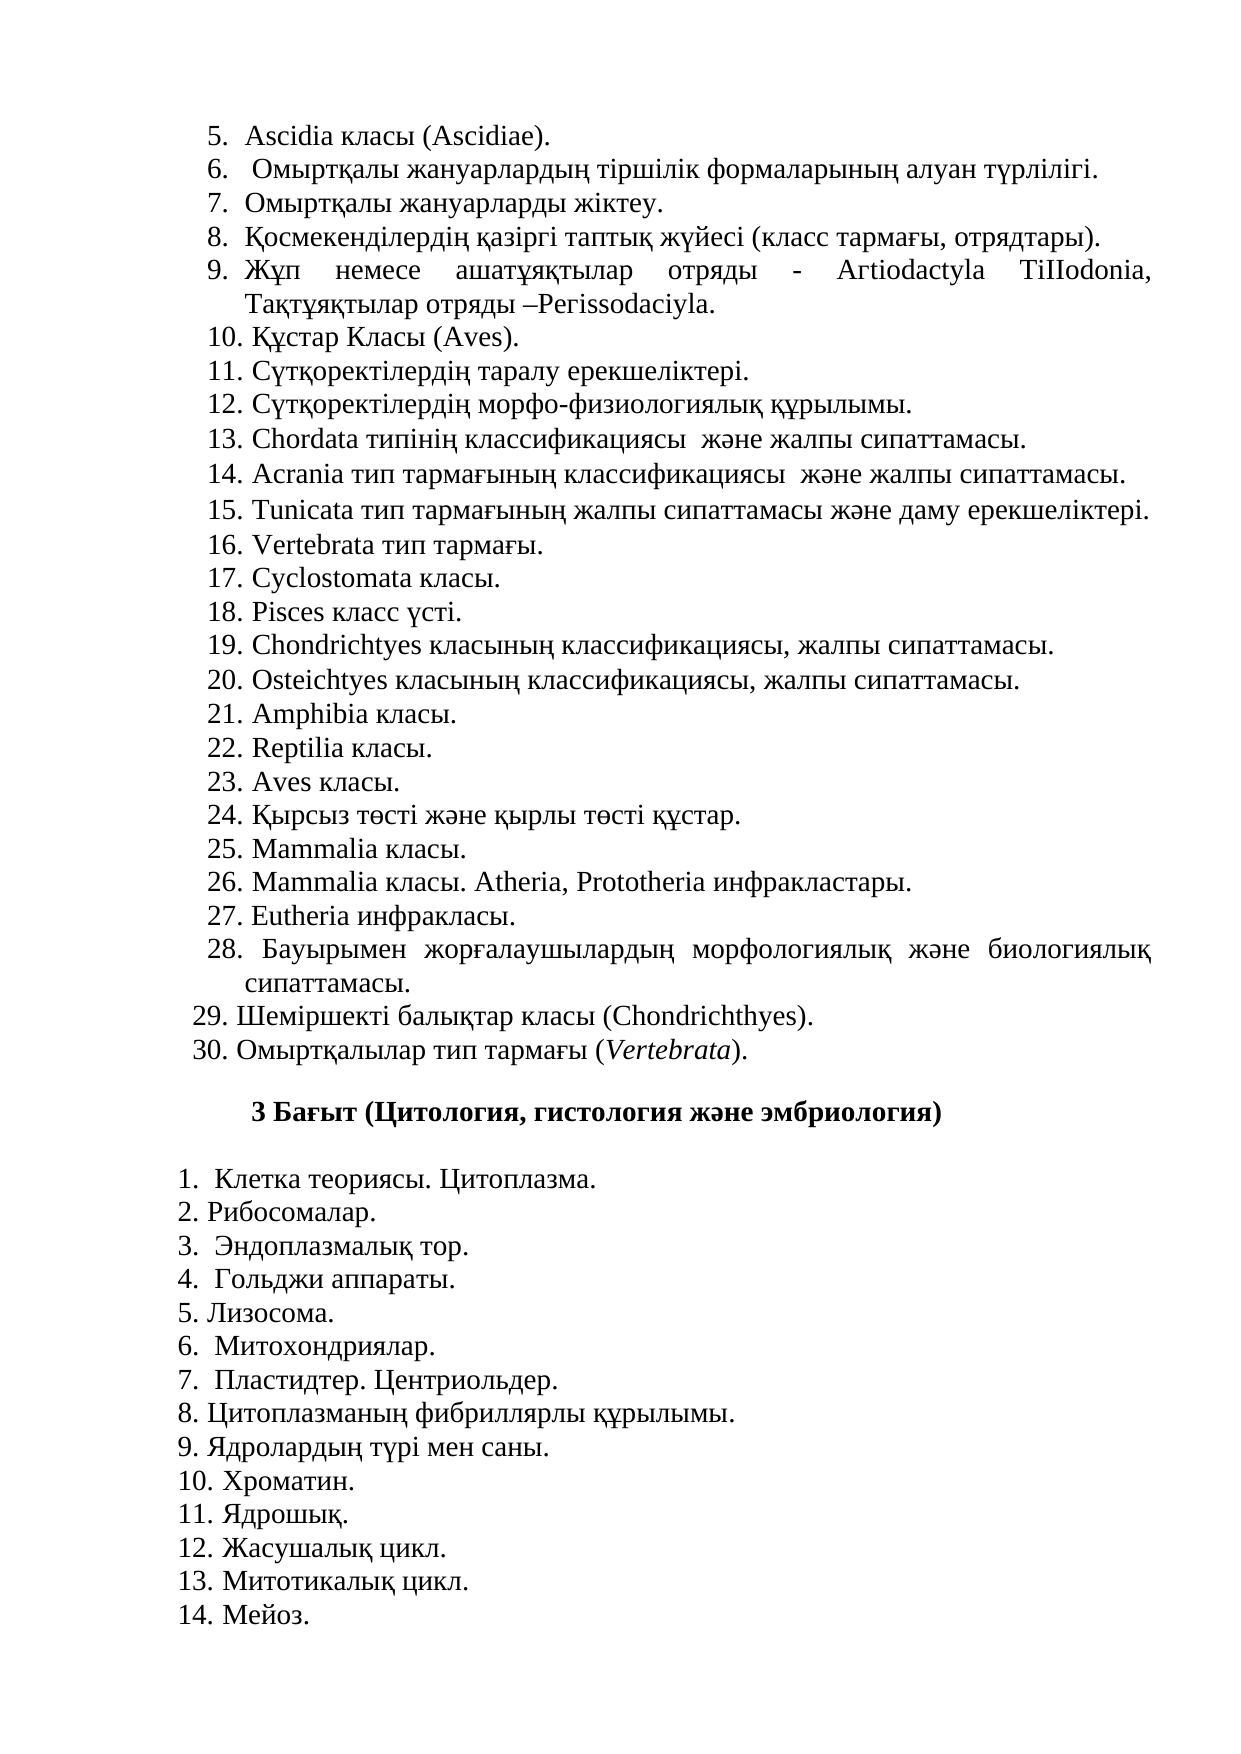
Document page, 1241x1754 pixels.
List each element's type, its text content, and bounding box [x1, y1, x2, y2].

list Хроматин. [177, 1463, 1152, 1496]
list Мейоз. [177, 1597, 1152, 1630]
list Қосмекенділердің қазіргі таптық жүйесі (класс тармағы, отрядтары). [207, 219, 1152, 252]
list Amphibia класы. [207, 697, 1152, 730]
list Шеміршекті балықтар класы (Chondrichthyes). [192, 998, 1152, 1032]
list Сүтқоректілердің таралу ерекшеліктері. [207, 353, 1152, 386]
list Mammalia класы. [207, 831, 1152, 864]
list Омыртқалылар тип тармағы (Vertebrata). [192, 1032, 1152, 1066]
list Цитоплазманың фибриллярлы құрылымы. [177, 1396, 1152, 1429]
list Tunicata тип тармағының жалпы сипаттамасы және даму ерекшеліктері. [207, 491, 1152, 527]
list Ascidia класы (Ascidiae). [207, 118, 1152, 152]
list Лизосома. [177, 1295, 1152, 1328]
list Eutheria инфракласы. [207, 898, 1152, 931]
list Омыртқалы жануарлардың тіршілік формаларының алуан түрлілігі. [207, 152, 1152, 185]
list Pisces класс үсті. [207, 594, 1152, 627]
text 3 Бағыт (Цитология, гистология және эмбриология) [177, 1094, 1152, 1127]
list Жасушалық цикл. [177, 1530, 1152, 1563]
list Chondrichtyes класының классификациясы, жалпы сипаттамасы. [207, 627, 1152, 661]
list Құстар Класы (Aves). [207, 319, 1152, 353]
list Osteichtyes класының классификациясы, жалпы сипаттамасы. [207, 661, 1152, 697]
list Aves класы. [207, 764, 1152, 797]
list Омыртқалы жануарларды жіктеу. [207, 185, 1152, 219]
list Сүтқоректілердің морфо-физиологиялық құрылымы. [207, 386, 1152, 420]
list Жұп немесе ашатұяқтылар отряды - Агtіodaсtуlа ТіІІоdоnіа, Тақтұяқтылар отряды –Регіssоdасіуlа. [207, 252, 1152, 319]
list Эндоплазмалық тор. [177, 1228, 1152, 1261]
list Клетка теориясы. Цитоплазма. [177, 1161, 1152, 1194]
list Acrania тип тармағының классификациясы және жалпы сипаттамасы. [207, 456, 1152, 491]
list Қырсыз төсті және қырлы төсті құстар. [207, 797, 1152, 831]
list Митотикалық цикл. [177, 1563, 1152, 1597]
list Митохондриялар. [177, 1328, 1152, 1362]
list Mammalia класы. Аtheriа, Рrоtotheriа инфракластары. [207, 864, 1152, 898]
list Chordata типінің классификациясы және жалпы сипаттамасы. [207, 420, 1152, 456]
list Ядрошық. [177, 1496, 1152, 1530]
list Ядролардың түрі мен саны. [177, 1429, 1152, 1463]
list Рибосомалар. [177, 1194, 1152, 1228]
list Гольджи аппараты. [177, 1261, 1152, 1295]
list Reptilia класы. [207, 730, 1152, 764]
list Vertebrata тип тармағы. [207, 527, 1152, 560]
list Cyclostomata класы. [207, 560, 1152, 594]
list Бауырымен жорғалаушылардың морфологиялық және биологиялық сипаттамасы. [207, 931, 1152, 998]
list Пластидтер. Центриольдер. [177, 1362, 1152, 1396]
